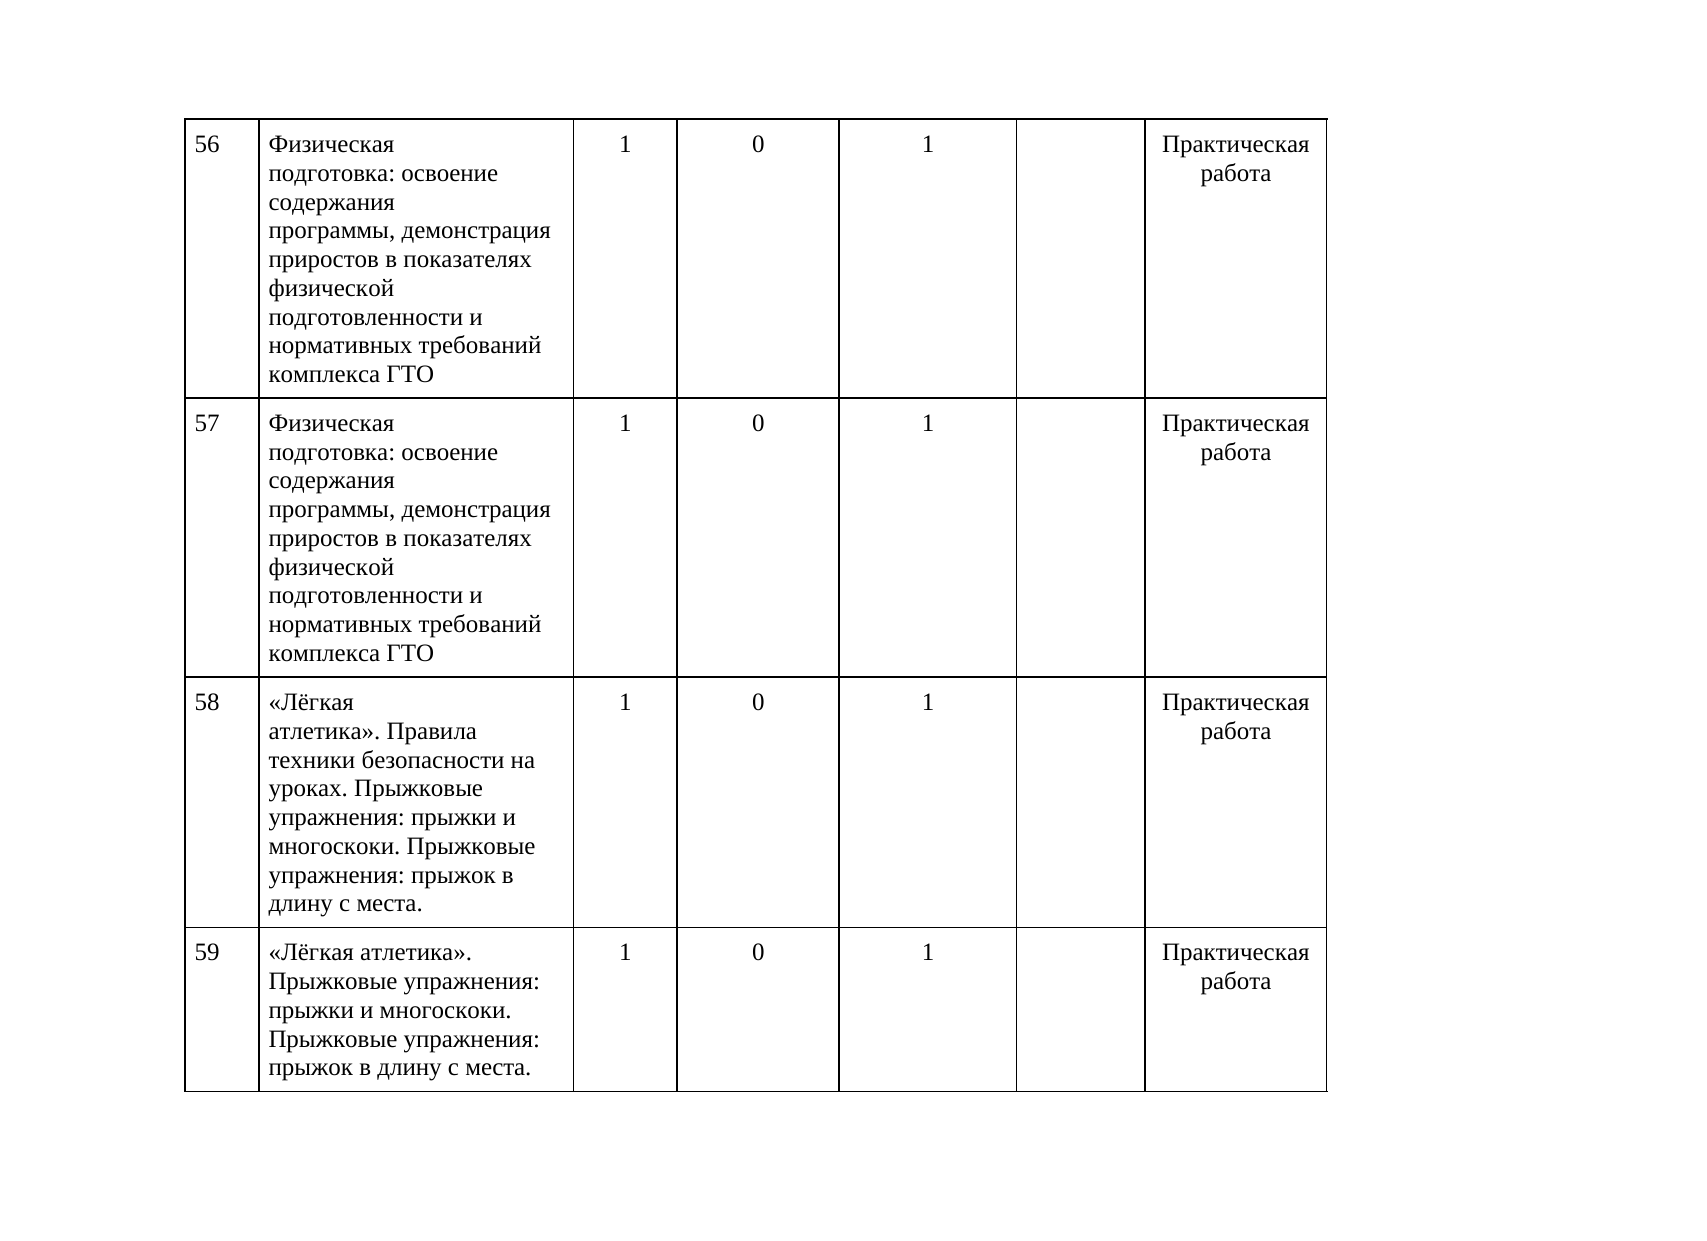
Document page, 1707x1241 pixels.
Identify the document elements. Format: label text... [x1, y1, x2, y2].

table_cell Практическая работа [1146, 678, 1326, 927]
table_cell «Лёгкая атлетика». Правила техники безопасности на уроках. Прыжковые упражнения: прыжки и многоскоки. Прыжковые упражнения: прыжок в длину с места. [260, 678, 573, 927]
table_cell 1 [574, 928, 676, 1091]
table_cell 57 [186, 399, 258, 676]
table_cell 56 [186, 120, 258, 397]
table_cell 0 [678, 399, 838, 676]
table_cell 1 [840, 399, 1016, 676]
table_cell 1 [574, 678, 676, 927]
table_cell Практическая работа [1146, 120, 1326, 397]
table_cell Практическая работа [1146, 399, 1326, 676]
table_cell 1 [574, 120, 676, 397]
table_cell 58 [186, 678, 258, 927]
table_cell 0 [678, 678, 838, 927]
table_cell «Лёгкая атлетика». Прыжковые упражнения: прыжки и многоскоки. Прыжковые упражнения: прыжок в длину с места. [260, 928, 573, 1091]
table_cell [1017, 928, 1144, 1091]
table_cell 1 [840, 928, 1016, 1091]
table_cell [1017, 120, 1144, 397]
table_cell 0 [678, 120, 838, 397]
table_cell [1017, 678, 1144, 927]
table_cell 59 [186, 928, 258, 1091]
table_cell 0 [678, 928, 838, 1091]
table_cell 1 [840, 120, 1016, 397]
table_cell Практическая работа [1146, 928, 1326, 1091]
table_cell 1 [574, 399, 676, 676]
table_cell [260, 120, 573, 397]
table_cell 1 [840, 678, 1016, 927]
table_cell [1017, 399, 1144, 676]
